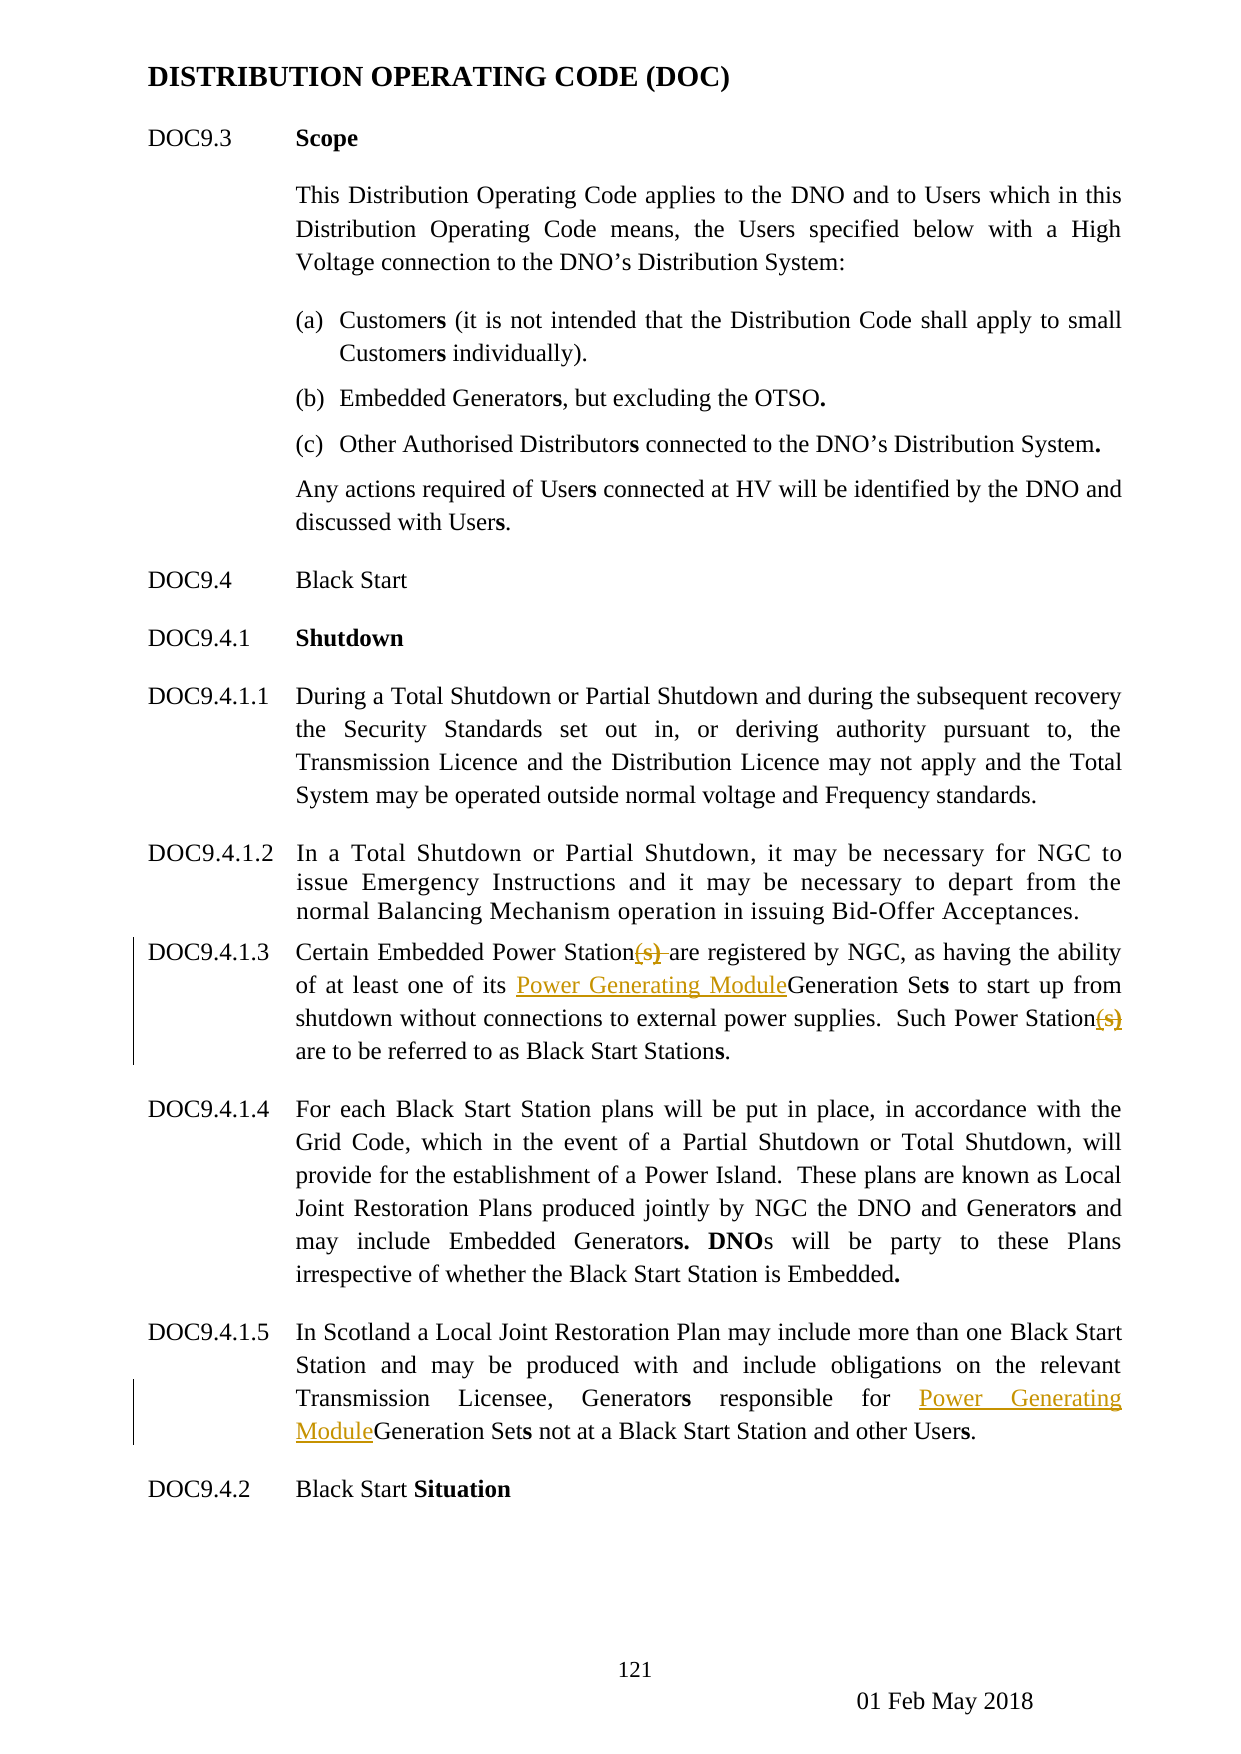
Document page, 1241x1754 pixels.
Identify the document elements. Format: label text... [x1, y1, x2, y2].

text 9.4.1.3 Certain Embedded Power Stationare registered by NGC, as having the ability of at least one of its s to start up from shutdown without connections to external power supplies. Such Power Stationare to be referred to as Black Start Stations. [148, 937, 1122, 1065]
text 9.3 Scope [148, 123, 1122, 151]
list Other Authorised Distributors connected to the DNO’s Distribution System. [295, 429, 1122, 457]
text 9.4.2 Black Start Situation [148, 1474, 1122, 1503]
text 9.4.1.2 In a Total Shutdown or Partial Shutdown, it may be necessary for NGC to issue Emergency Instructions and it may be necessary to depart from the normal Balancing Mechanism operation in issuing Bid-Offer Acceptances. [148, 838, 1122, 925]
list Embedded Generators, but excluding the OTSO. [295, 383, 1122, 412]
text 9.4.1.4 For each Black Start Station plans will be put in place, in accordance with the Grid Code, which in the event of a Partial Shutdown or Total Shutdown, will provide for the establishment of a Power Island. These plans are known as Local Joint Restoration Plans produced jointly by NGC the DNO and Generators and may include Embedded Generators. DNOs will be party to these Plans irrespective of whether the Black Start Station is Embedded. [148, 1094, 1122, 1288]
text This Distribution Operating Code applies to the DNO and to Users which in this Distribution Operating Code means, the Users specified below with a High Voltage connection to the DNO’s Distribution System: [148, 181, 1122, 275]
text 9.4 Black Start [148, 565, 1122, 594]
text Any actions required of Users connected at HV will be identified by the DNO and discussed with Users. [295, 474, 1122, 536]
list Customers (it is not intended that the Distribution Code shall apply to small Customers individually). [295, 305, 1122, 366]
text 9.4.1 Shutdown [148, 623, 1122, 652]
text 9.4.1.5 In Scotland a Local Joint Restoration Plan may include more than one Black Start Station and may be produced with and include obligations on the relevant Transmission Licensee, Generators responsible for s not at a Black Start Station and other Users. [148, 1317, 1122, 1445]
text 9.4.1.1 During a Total Shutdown or Partial Shutdown and during the subsequent recovery the Security Standards set out in, or deriving authority pursuant to, the Transmission Licence and the Distribution Licence may not apply and the Total System may be operated outside normal voltage and Frequency standards. [148, 681, 1122, 809]
